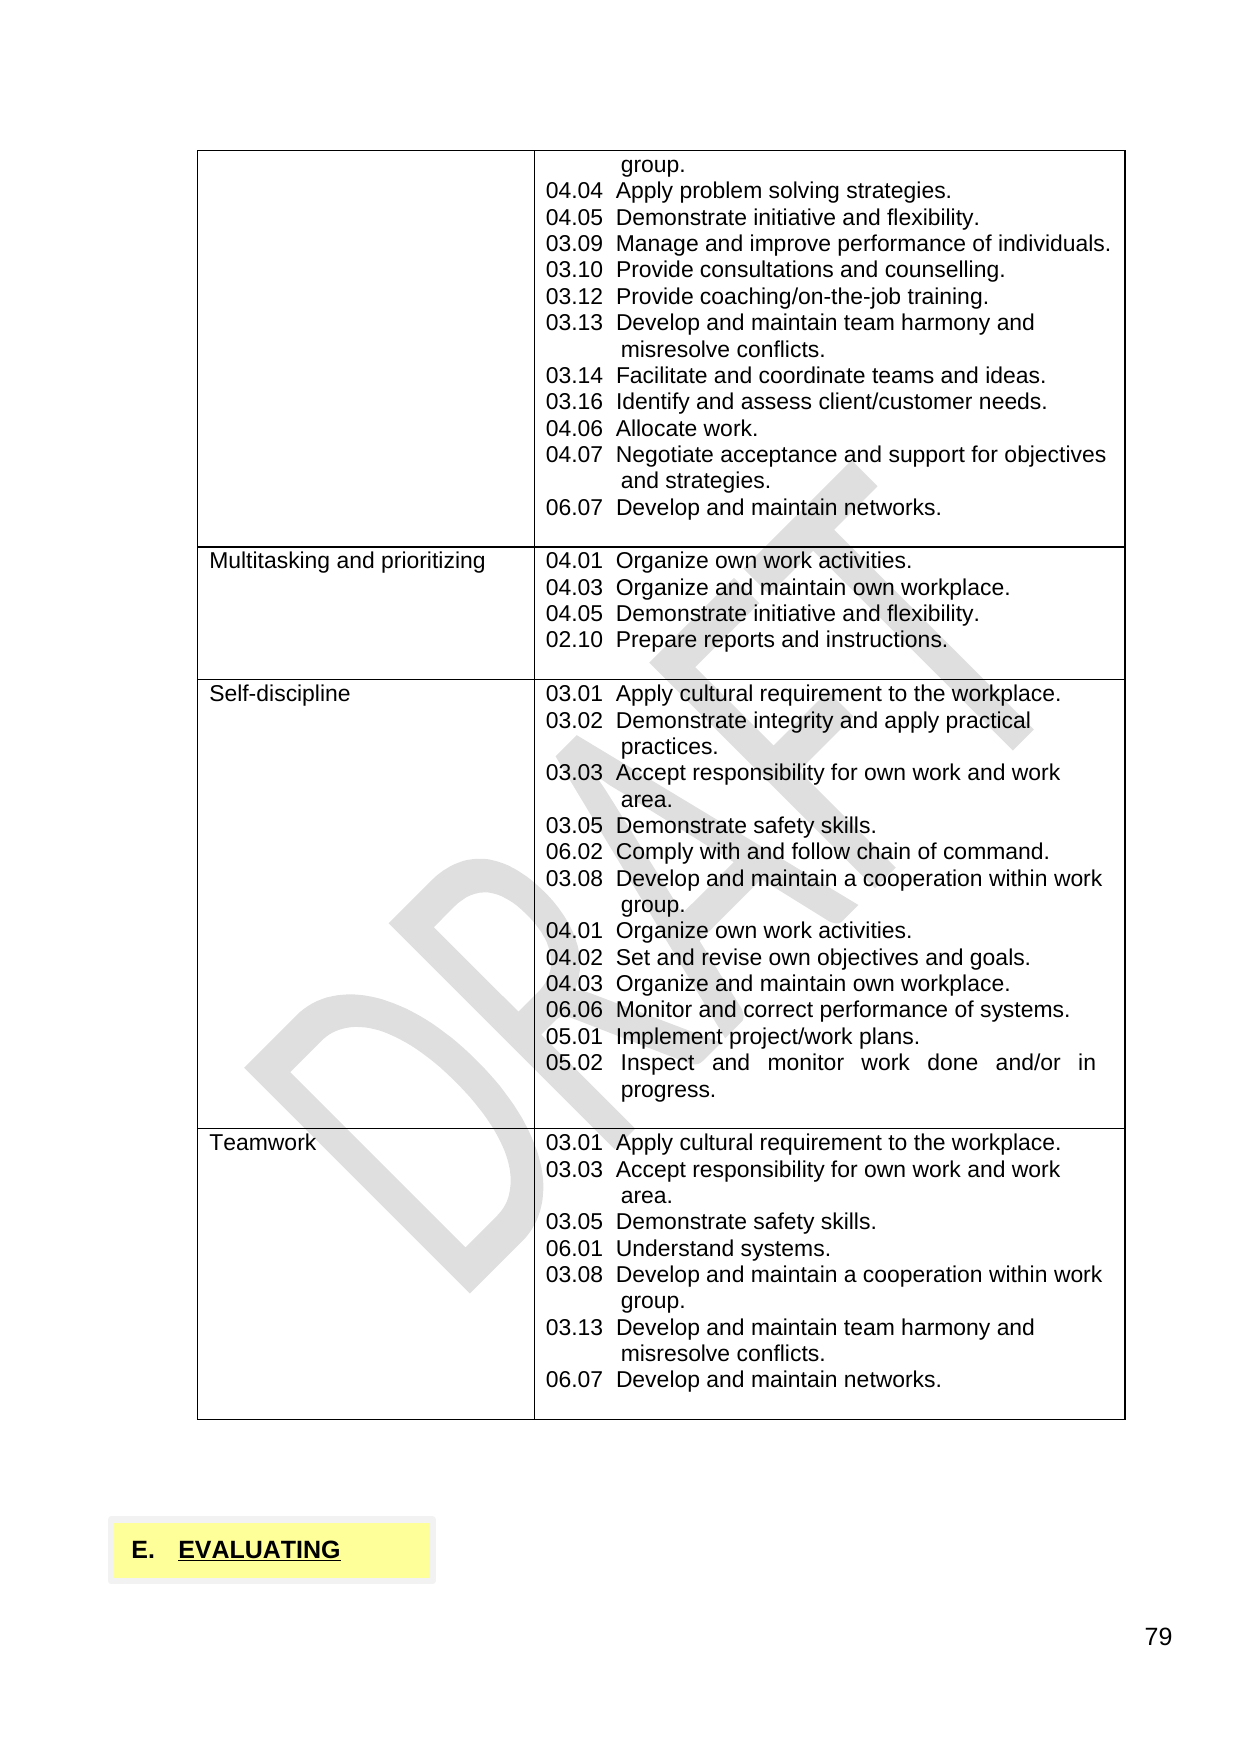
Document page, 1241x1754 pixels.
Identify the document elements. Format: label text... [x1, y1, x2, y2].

table_cell 03.01 Apply cultural requirement to the workplace. 03.03 Accept responsibility for own work and work area. 03.05 Demonstrate safety skills. 06.01 Understand systems. 03.08 Develop and maintain a cooperation within work group. 03.13 Develop and maintain team harmony and misresolve conflicts. 06.07 Develop and maintain networks. [535, 1129, 1124, 1419]
table_cell 04.01 Organize own work activities. 04.03 Organize and maintain own workplace. 04.05 Demonstrate initiative and flexibility. 02.10 Prepare reports and instructions. [535, 548, 1124, 679]
table_cell Multitasking and prioritizing [198, 548, 534, 679]
table_cell 03.01 Apply cultural requirement to the workplace. 03.02 Demonstrate integrity and apply practical practices. 03.03 Accept responsibility for own work and work area. 03.05 Demonstrate safety skills. 06.02 Comply with and follow chain of command. 03.08 Develop and maintain a cooperation within work group. 04.01 Organize own work activities. 04.02 Set and revise own objectives and goals. 04.03 Organize and maintain own workplace. 06.06 Monitor and correct performance of systems. 05.01 Implement project/work plans. 05.02 Inspect and monitor work done and/or in progress. [535, 680, 1124, 1128]
list EVALUATING [131, 1535, 1172, 1564]
table_cell Self-discipline [198, 680, 534, 1128]
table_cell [535, 151, 1124, 546]
table_cell Teamwork [198, 1129, 534, 1419]
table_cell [198, 151, 534, 546]
